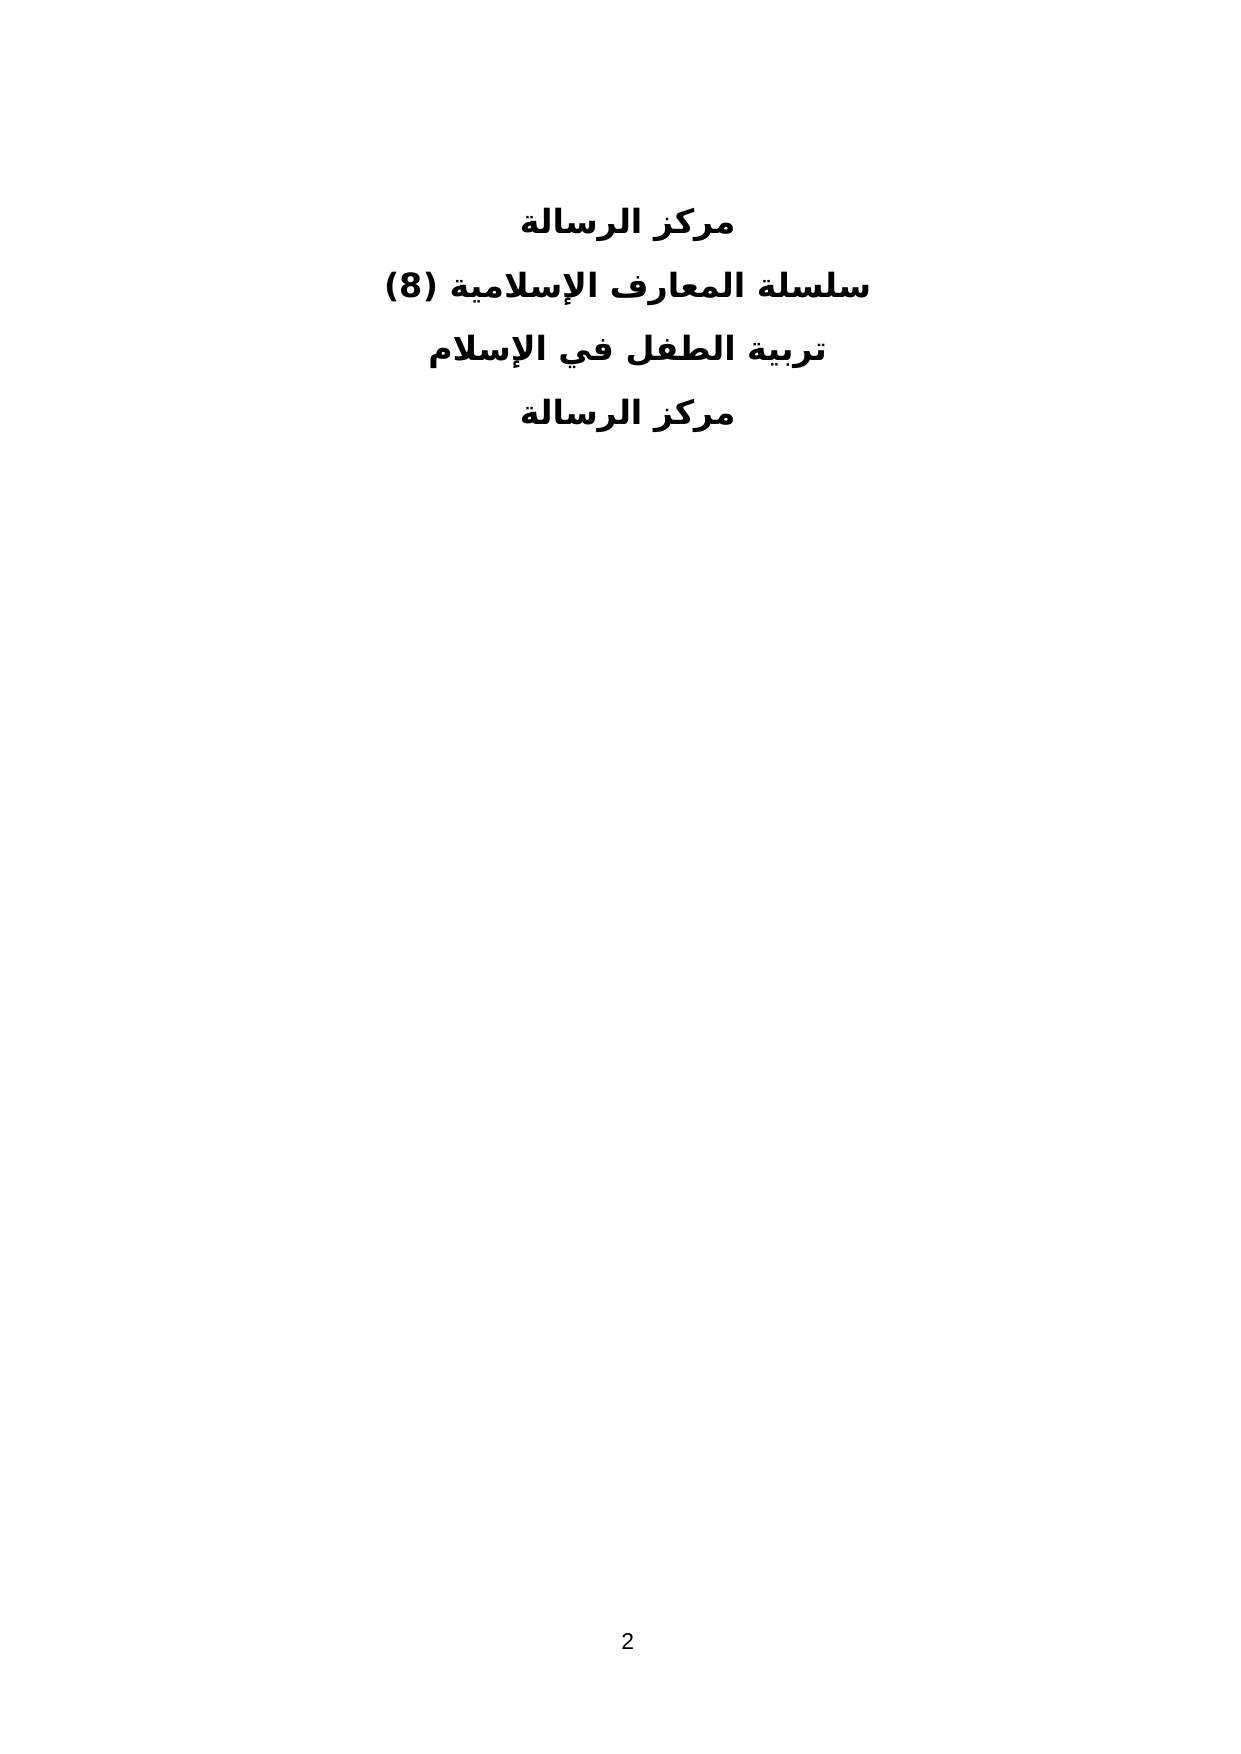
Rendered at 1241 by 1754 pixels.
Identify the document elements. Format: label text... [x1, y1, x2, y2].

text تربية الطفل في الإسلام [222, 330, 1033, 369]
text مركز الرسالة [222, 394, 1033, 433]
text سلسلة المعارف الإسلامية (8) [222, 266, 1033, 305]
text مركز الرسالة [222, 202, 1033, 241]
